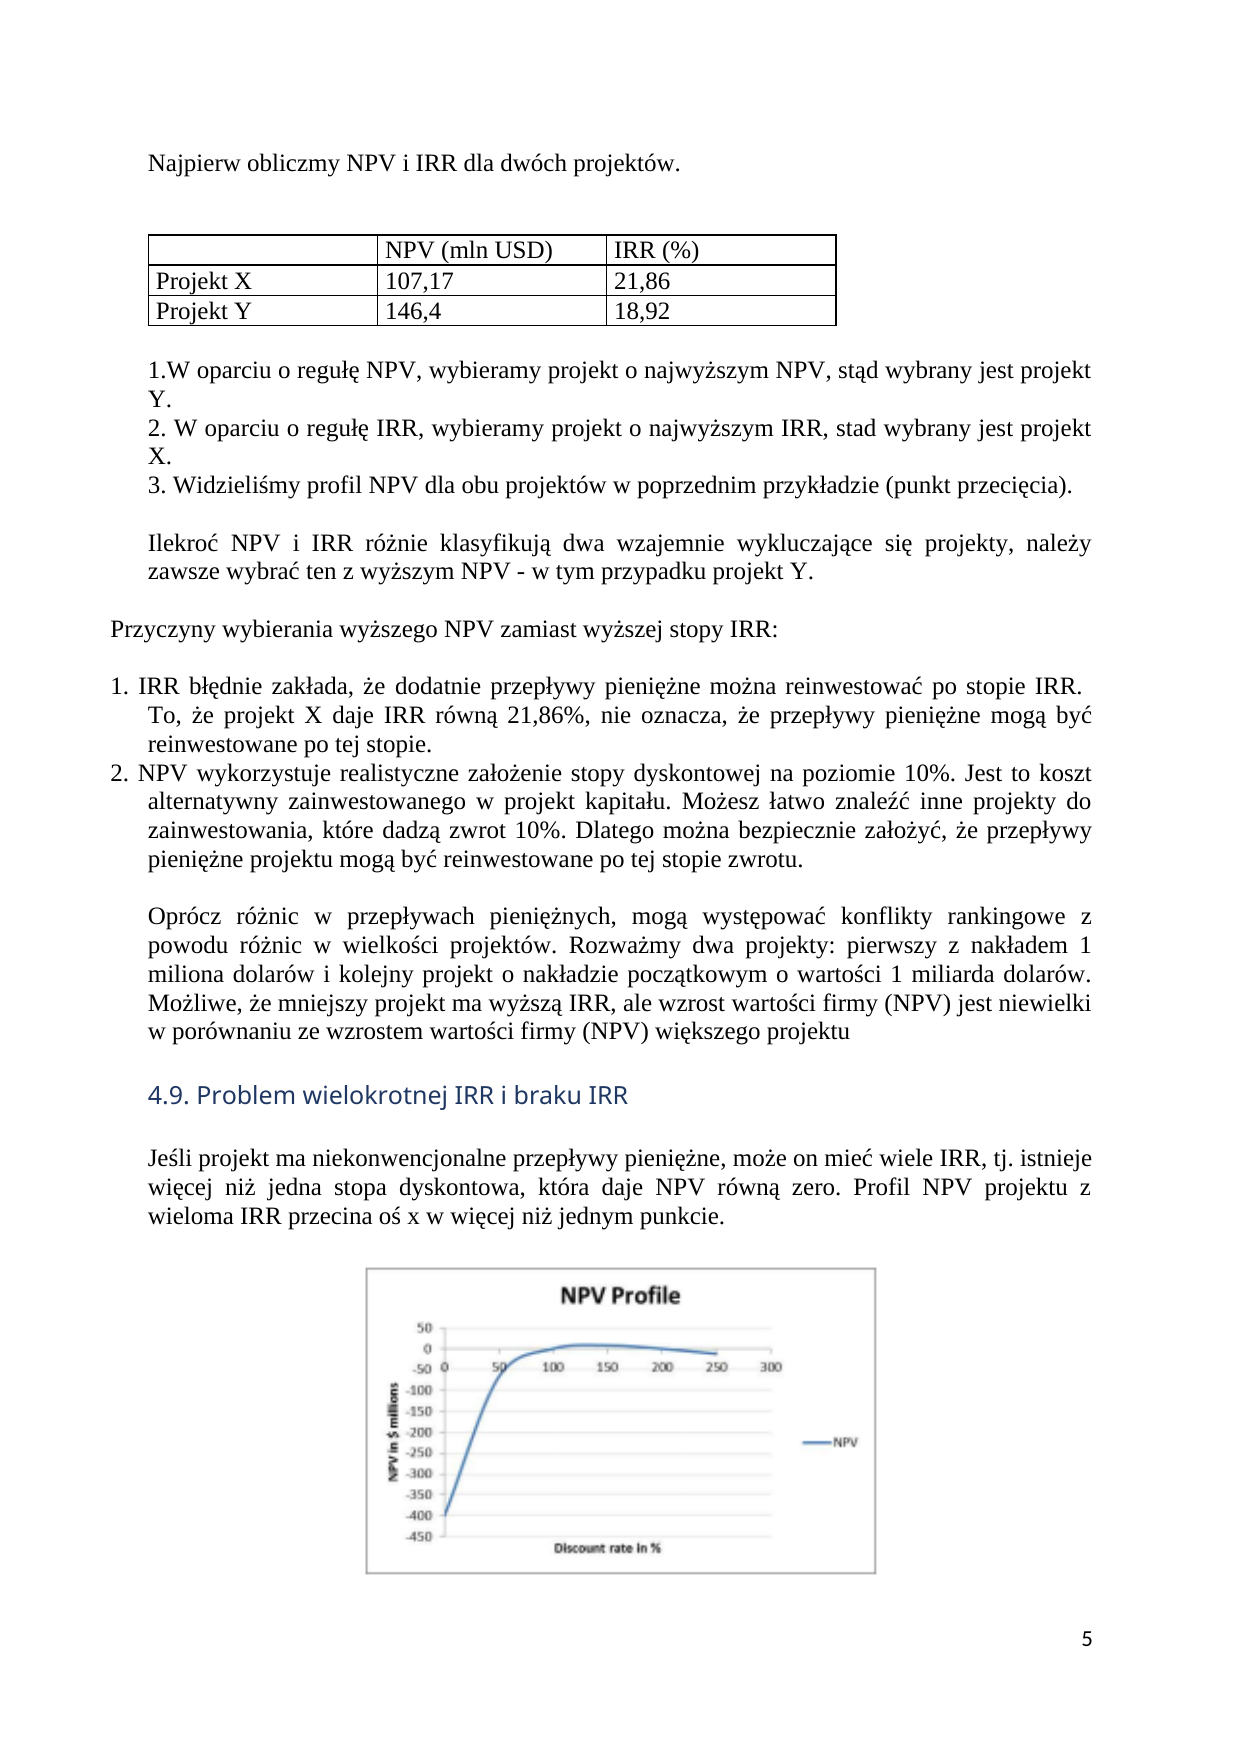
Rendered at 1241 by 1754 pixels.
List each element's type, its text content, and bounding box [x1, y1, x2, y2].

table_header [149, 236, 377, 264]
table_cell 21,86 [607, 266, 835, 294]
text Najpierw obliczmy NPV i IRR dla dwóch projektów. [148, 148, 1093, 176]
table_cell Projekt Y [149, 296, 377, 325]
text 1. IRR błędnie zakłada, że ​​dodatnie przepływy pieniężne można reinwestować po stopie IRR. To, że projekt X daje IRR równą 21,86%, nie oznacza, że przepływy pieniężne mogą być reinwestowane po tej stopie. [110, 671, 1093, 758]
table_cell 107,17 [378, 266, 606, 294]
table_cell Projekt X [149, 266, 377, 294]
table_cell 146,4 [378, 296, 606, 325]
text Jeśli projekt ma niekonwencjonalne przepływy pieniężne, może on mieć wiele IRR, tj. istnieje więcej niż jedna stopa dyskontowa, która daje NPV równą zero. Profil NPV projektu z wieloma IRR przecina oś x w więcej niż jednym punkcie. [148, 1143, 1093, 1230]
text Oprócz różnic w przepływach pieniężnych, mogą występować konflikty rankingowe z powodu różnic w wielkości projektów. Rozważmy dwa projekty: pierwszy z nakładem 1 miliona dolarów i kolejny projekt o nakładzie początkowym o wartości 1 miliarda dolarów. Możliwe, że mniejszy projekt ma wyższą IRR, ale wzrost wartości firmy (NPV) jest niewielki w porównaniu ze wzrostem wartości firmy (NPV) większego projektu [148, 901, 1093, 1045]
text 2. NPV wykorzystuje realistyczne założenie stopy dyskontowej na poziomie 10%. Jest to koszt alternatywny zainwestowanego w projekt kapitału. Możesz łatwo znaleźć inne projekty do zainwestowania, które dadzą zwrot 10%. Dlatego można bezpiecznie założyć, że przepływy pieniężne projektu mogą być reinwestowane po tej stopie zwrotu. [110, 758, 1093, 873]
text 3. Widzieliśmy profil NPV dla obu projektów w poprzednim przykładzie (punkt przecięcia). [148, 470, 1093, 499]
text 2. W oparciu o regułę IRR, wybieramy projekt o najwyższym IRR, stad wybrany jest projekt X. [148, 413, 1093, 470]
text Ilekroć NPV i IRR różnie klasyfikują dwa wzajemnie wykluczające się projekty, należy zawsze wybrać ten z wyższym NPV - w tym przypadku projekt Y. [148, 528, 1093, 585]
picture [354, 1258, 886, 1587]
text Przyczyny wybierania wyższego NPV zamiast wyższej stopy IRR: [110, 614, 1093, 643]
subtitle 4.9. Problem wielokrotnej IRR i braku IRR [148, 1078, 1093, 1112]
table_header IRR (%) [607, 236, 835, 264]
table_cell 18,92 [607, 296, 835, 325]
table_header NPV (mln USD) [378, 236, 606, 264]
text 1.W oparciu o regułę NPV, wybieramy projekt o najwyższym NPV, stąd wybrany jest projekt Y. [148, 355, 1093, 413]
